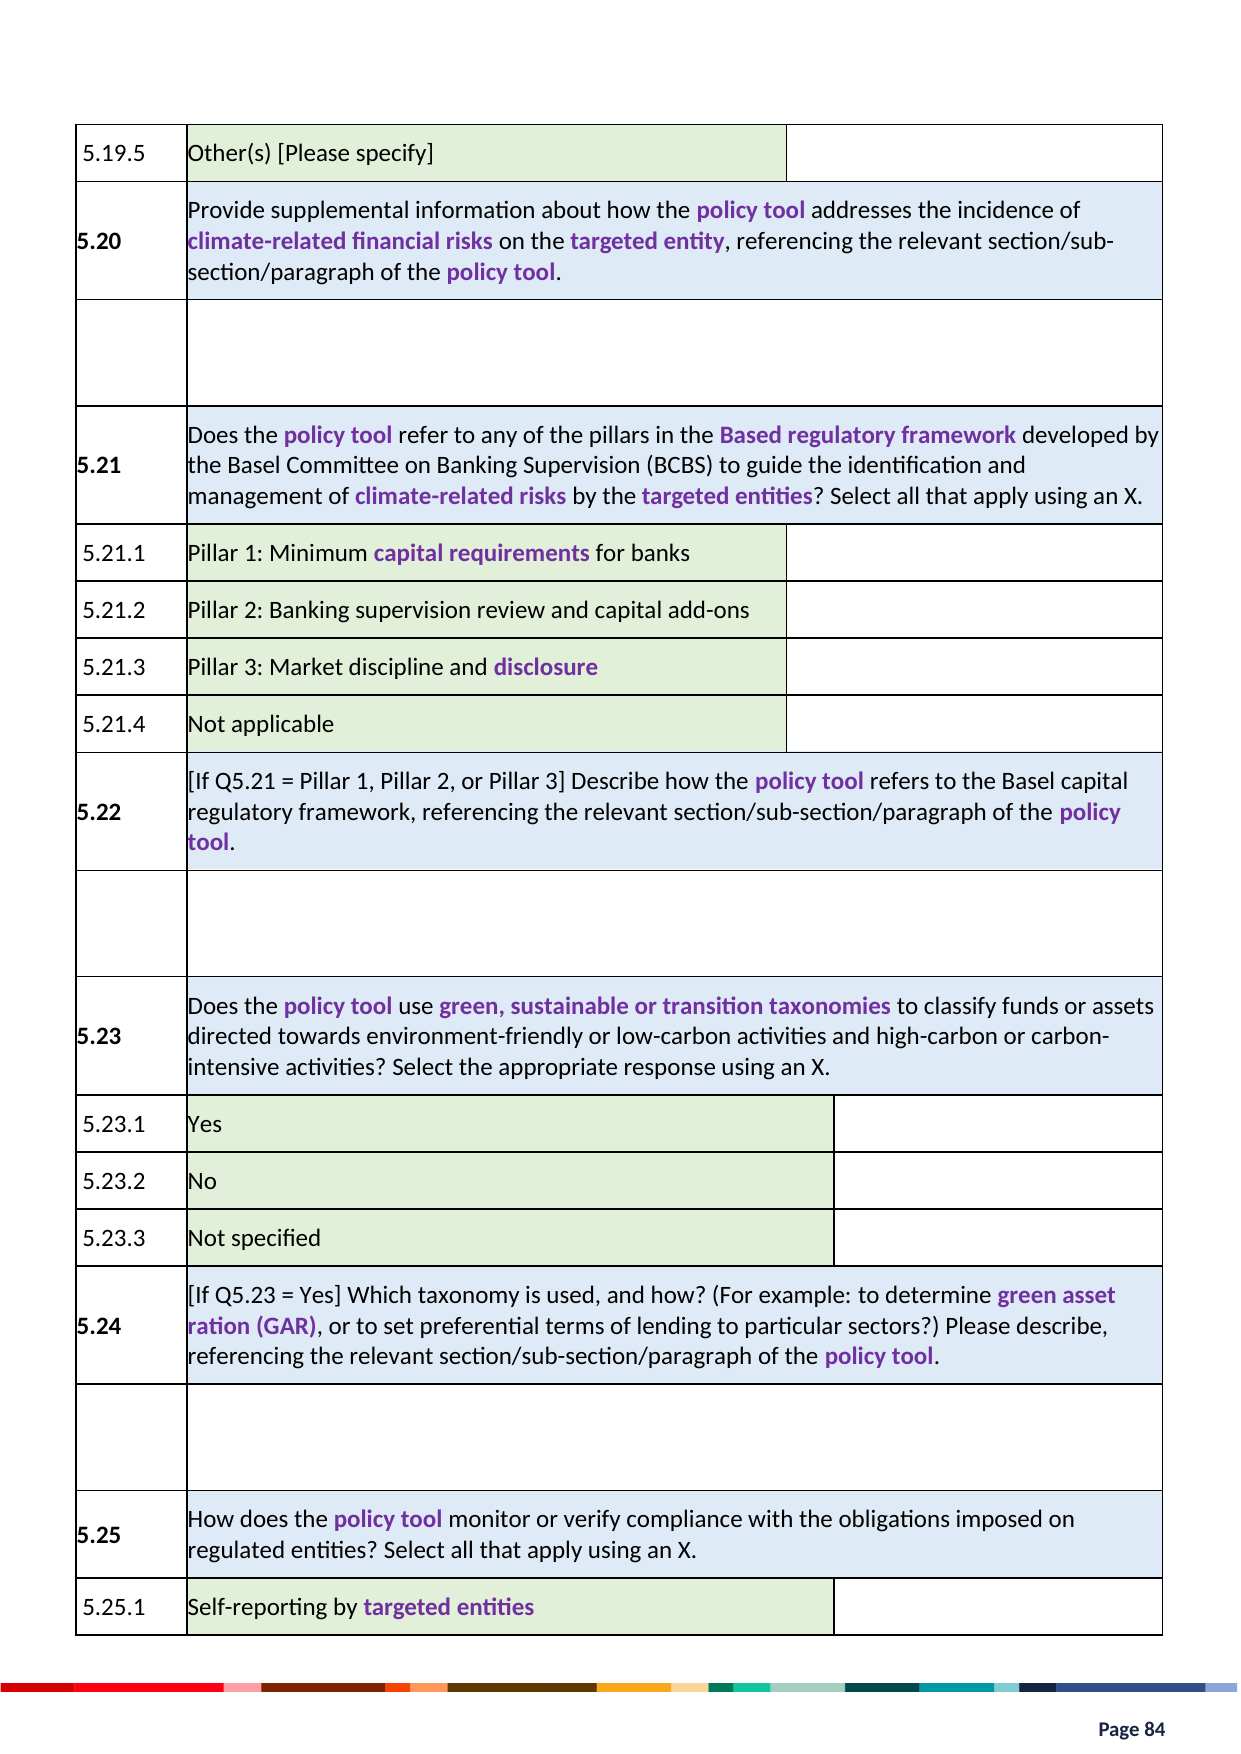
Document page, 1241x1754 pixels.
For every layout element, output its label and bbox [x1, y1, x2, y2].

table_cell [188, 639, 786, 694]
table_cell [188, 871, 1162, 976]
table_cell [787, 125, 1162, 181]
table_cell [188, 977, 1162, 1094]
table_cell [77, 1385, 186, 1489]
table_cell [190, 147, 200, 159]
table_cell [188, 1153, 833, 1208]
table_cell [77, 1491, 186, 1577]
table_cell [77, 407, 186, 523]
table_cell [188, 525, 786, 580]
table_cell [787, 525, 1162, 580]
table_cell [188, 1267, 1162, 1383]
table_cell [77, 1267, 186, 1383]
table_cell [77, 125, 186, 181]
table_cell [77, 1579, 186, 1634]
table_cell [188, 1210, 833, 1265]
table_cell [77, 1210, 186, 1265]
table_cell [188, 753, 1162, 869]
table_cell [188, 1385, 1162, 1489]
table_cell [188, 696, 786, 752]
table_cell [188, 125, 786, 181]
picture [0, 1683, 1236, 1692]
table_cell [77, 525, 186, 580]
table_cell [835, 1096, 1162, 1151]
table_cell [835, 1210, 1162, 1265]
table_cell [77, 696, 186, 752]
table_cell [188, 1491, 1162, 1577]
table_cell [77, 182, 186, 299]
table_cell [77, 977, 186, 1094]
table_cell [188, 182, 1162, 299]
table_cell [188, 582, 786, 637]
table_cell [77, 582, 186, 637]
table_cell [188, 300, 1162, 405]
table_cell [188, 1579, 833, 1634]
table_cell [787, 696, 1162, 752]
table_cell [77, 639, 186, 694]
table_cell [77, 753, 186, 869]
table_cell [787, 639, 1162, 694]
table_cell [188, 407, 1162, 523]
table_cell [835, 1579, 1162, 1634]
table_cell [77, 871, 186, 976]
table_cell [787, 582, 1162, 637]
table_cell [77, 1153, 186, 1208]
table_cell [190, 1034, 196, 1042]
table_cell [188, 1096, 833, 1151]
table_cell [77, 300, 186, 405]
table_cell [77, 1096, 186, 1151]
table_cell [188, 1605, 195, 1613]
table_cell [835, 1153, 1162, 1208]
